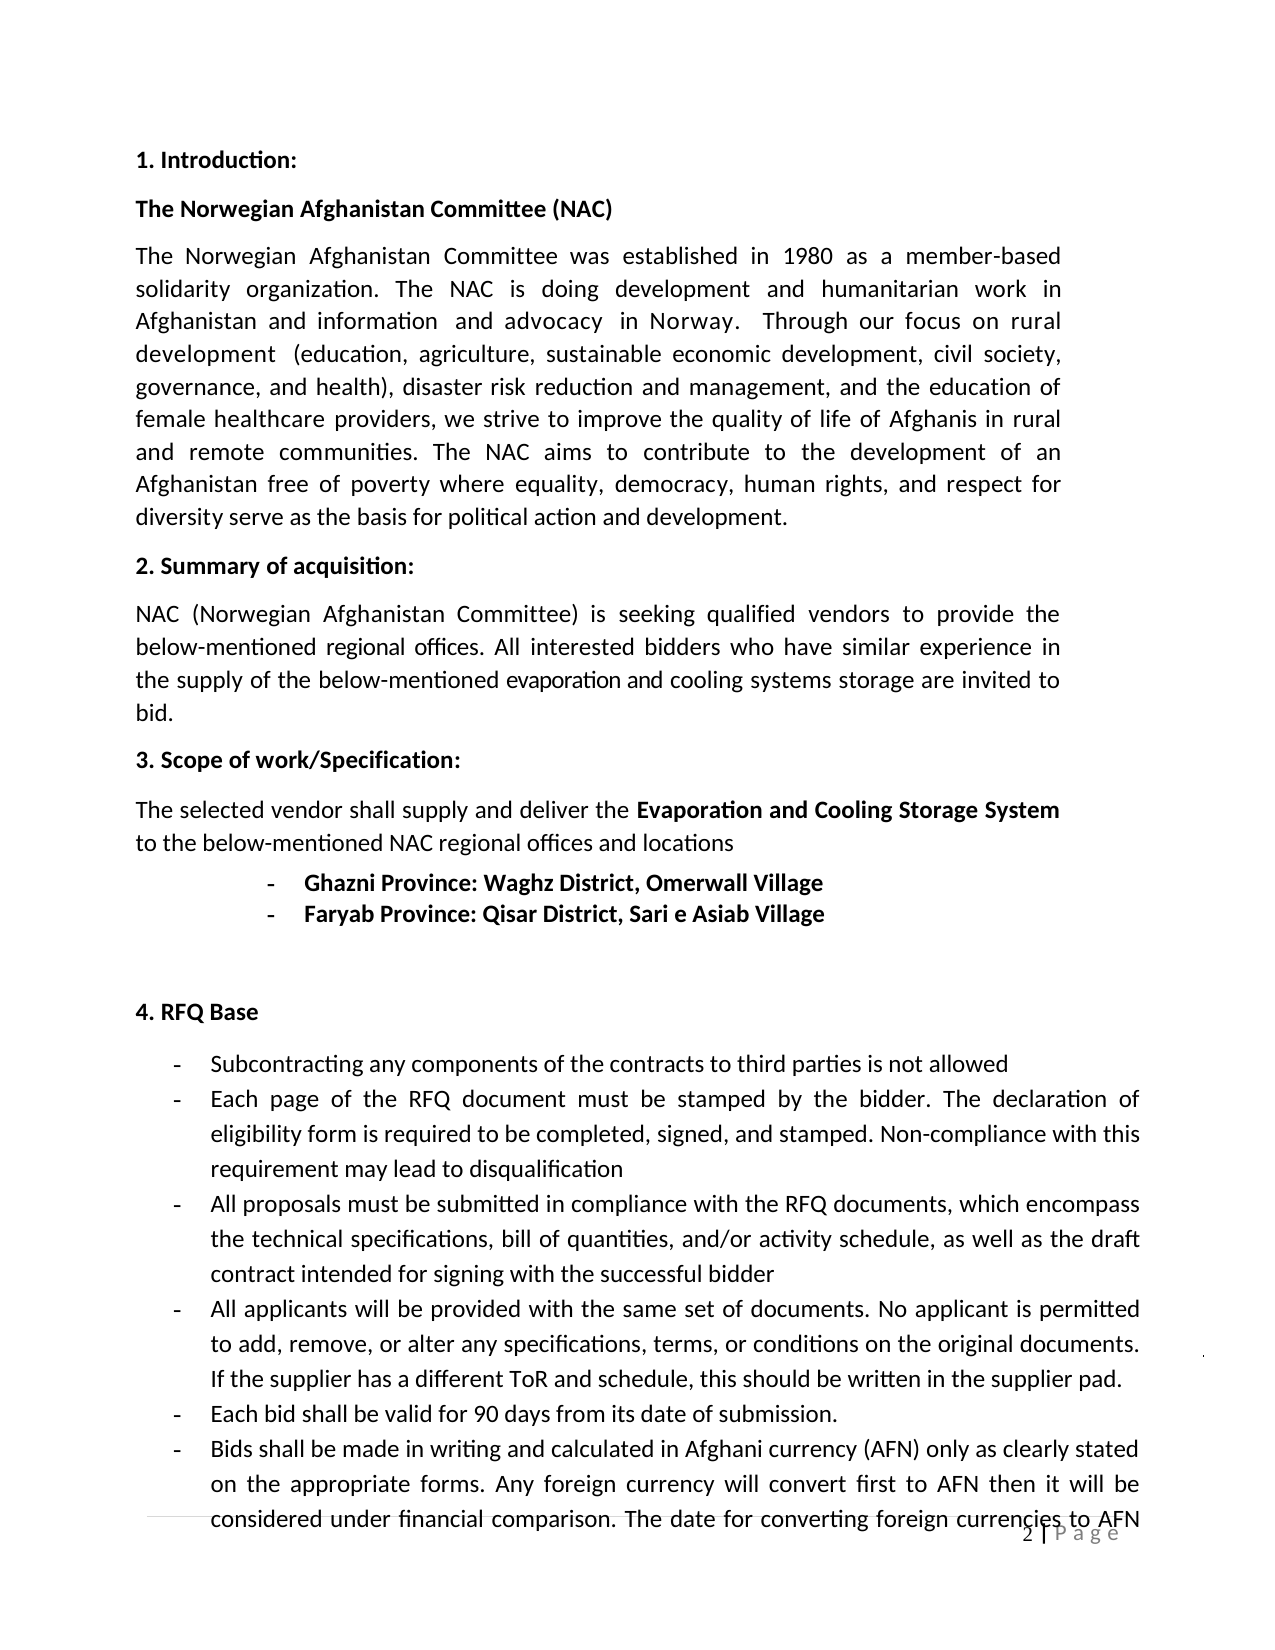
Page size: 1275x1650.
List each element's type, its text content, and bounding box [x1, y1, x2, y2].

list Each page of the RFQ document must be stamped by the bidder. The declaration of eligibility form is required to be completed, signed, and stamped. Non-compliance with this requirement may lead to disqualification [173, 1083, 1142, 1184]
list Ghazni Province: Waghz District, Omerwall Village [267, 868, 1138, 898]
list All proposals must be submitted in compliance with the RFQ documents, which encompass the technical specifications, bill of quantities, and/or activity schedule, as well as the draft contract intended for signing with the successful bidder [173, 1188, 1142, 1289]
text 1. Introduction: [135, 145, 1138, 175]
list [173, 1433, 1142, 1534]
list Each bid shall be valid for 90 days from its date of submission. [173, 1398, 1142, 1429]
list All applicants will be provided with the same set of documents. No applicant is permitted to add, remove, or alter any specifications, terms, or conditions on the original documents. If the supplier has a different ToR and schedule, this should be written in the supplier pad. [173, 1293, 1142, 1394]
text 3. Scope of work/Specification: [135, 744, 651, 775]
text The Norwegian Afghanistan Committee (NAC) [135, 193, 923, 223]
list Subcontracting any components of the contracts to third parties is not allowed [173, 1048, 1142, 1079]
list Faryab Province: Qisar District, Sari e Asiab Village [267, 898, 1138, 929]
text NAC (Norwegian Afghanistan Committee) is seeking qualified vendors to provide the below-mentioned regional offices. All interested bidders who have similar experience in the supply of the below-mentioned evaporation and cooling systems storage are invited to bid. [135, 598, 1060, 727]
text The Norwegian Afghanistan Committee was established in 1980 as a member-based solidarity organization. The NAC is doing development and humanitarian work in Afghanistan and information and advocacy in Norway. Through our focus on rural development (education, agriculture, sustainable economic development, civil society, governance, and health), disaster risk reduction and management, and the education of female healthcare providers, we strive to improve the quality of life of Afghanis in rural and remote communities. The NAC aims to contribute to the development of an Afghanistan free of poverty where equality, democracy, human rights, and respect for diversity serve as the basis for political action and development. [135, 240, 1061, 532]
text 2. Summary of acquisition: [135, 551, 988, 581]
text 4. RFQ Base [135, 1003, 1142, 1024]
text The selected vendor shall supply and deliver the Evaporation and Cooling Storage System to the below-mentioned NAC regional offices and locations [135, 794, 1060, 857]
